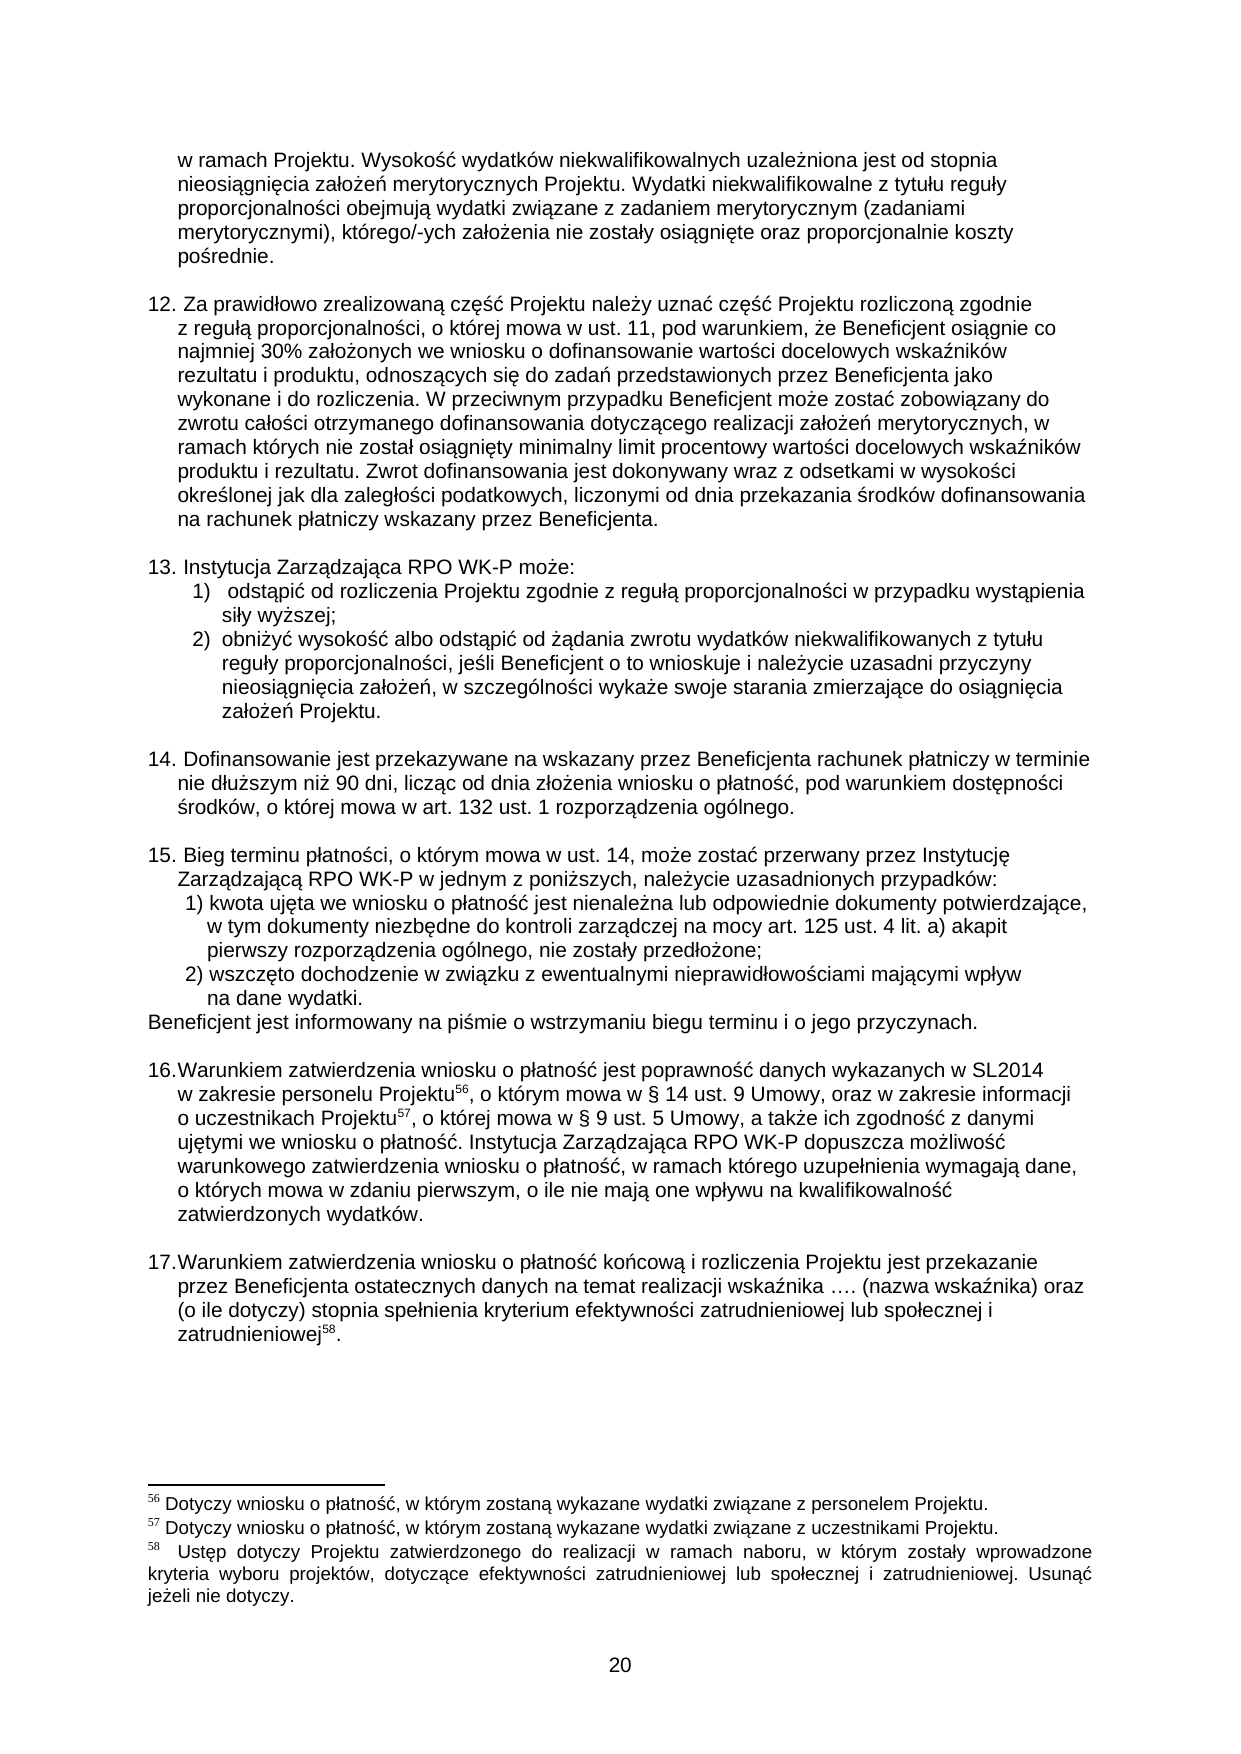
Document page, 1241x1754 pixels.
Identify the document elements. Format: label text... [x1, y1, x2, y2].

list obniżyć wysokość albo odstąpić od żądania zwrotu wydatków niekwalifikowanych z tytułu reguły proporcjonalności, jeśli Beneficjent o to wnioskuje i należycie uzasadni przyczyny nieosiągnięcia założeń, w szczególności wykaże swoje starania zmierzające do osiągnięcia założeń Projektu. [192, 627, 1092, 723]
list Bieg terminu płatności, o którym mowa w ust. 14, może zostać przerwany przez Instytucję Zarządzającą RPO WK-P w jednym z poniższych, należycie uzasadnionych przypadków: [148, 842, 1092, 890]
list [148, 148, 1092, 267]
text Beneficjent jest informowany na piśmie o wstrzymaniu biegu terminu i o jego przyczynach. [148, 1010, 1092, 1034]
list odstąpić od rozliczenia Projektu zgodnie z regułą proporcjonalności w przypadku wystąpienia siły wyższej; [192, 579, 1092, 627]
text 2) wszczęto dochodzenie w związku z ewentualnymi nieprawidłowościami mającymi wpływ na dane wydatki. [185, 962, 1092, 1010]
list Warunkiem zatwierdzenia wniosku o płatność jest poprawność danych wykazanych w SL2014 w zakresie personelu Projektu, o którym mowa w § 14 ust. 9 Umowy, oraz w zakresie informacji o uczestnikach Projektu, o której mowa w § 9 ust. 5 Umowy, a także ich zgodność z danymi ujętymi we wniosku o płatność. Instytucja Zarządzająca RPO WK-P dopuszcza możliwość warunkowego zatwierdzenia wniosku o płatność, w ramach którego uzupełnienia wymagają dane, o których mowa w zdaniu pierwszym, o ile nie mają one wpływu na kwalifikowalność zatwierdzonych wydatków. [148, 1058, 1092, 1226]
list Dofinansowanie jest przekazywane na wskazany przez Beneficjenta rachunek płatniczy w terminie nie dłuższym niż 90 dni, licząc od dnia złożenia wniosku o płatność, pod warunkiem dostępności środków, o której mowa w art. 132 ust. 1 rozporządzenia ogólnego. [148, 747, 1092, 818]
list Instytucja Zarządzająca RPO WK-P może: [148, 555, 1092, 579]
list Warunkiem zatwierdzenia wniosku o płatność końcową i rozliczenia Projektu jest przekazanie przez Beneficjenta ostatecznych danych na temat realizacji wskaźnika …. (nazwa wskaźnika) oraz (o ile dotyczy) stopnia spełnienia kryterium efektywności zatrudnieniowej lub społecznej i zatrudnieniowej. [148, 1250, 1092, 1346]
list Za prawidłowo zrealizowaną część Projektu należy uznać część Projektu rozliczoną zgodnie z regułą proporcjonalności, o której mowa w ust. 11, pod warunkiem, że Beneficjent osiągnie co najmniej 30% założonych we wniosku o dofinansowanie wartości docelowych wskaźników rezultatu i produktu, odnoszących się do zadań przedstawionych przez Beneficjenta jako wykonane i do rozliczenia. W przeciwnym przypadku Beneficjent może zostać zobowiązany do zwrotu całości otrzymanego dofinansowania dotyczącego realizacji założeń merytorycznych, w ramach których nie został osiągnięty minimalny limit procentowy wartości docelowych wskaźników produktu i rezultatu. Zwrot dofinansowania jest dokonywany wraz z odsetkami w wysokości określonej jak dla zaległości podatkowych, liczonymi od dnia przekazania środków dofinansowania na rachunek płatniczy wskazany przez Beneficjenta. [148, 291, 1092, 531]
text 1) kwota ujęta we wniosku o płatność jest nienależna lub odpowiednie dokumenty potwierdzające, w tym dokumenty niezbędne do kontroli zarządczej na mocy art. 125 ust. 4 lit. a) akapit pierwszy rozporządzenia ogólnego, nie zostały przedłożone; [185, 890, 1092, 962]
